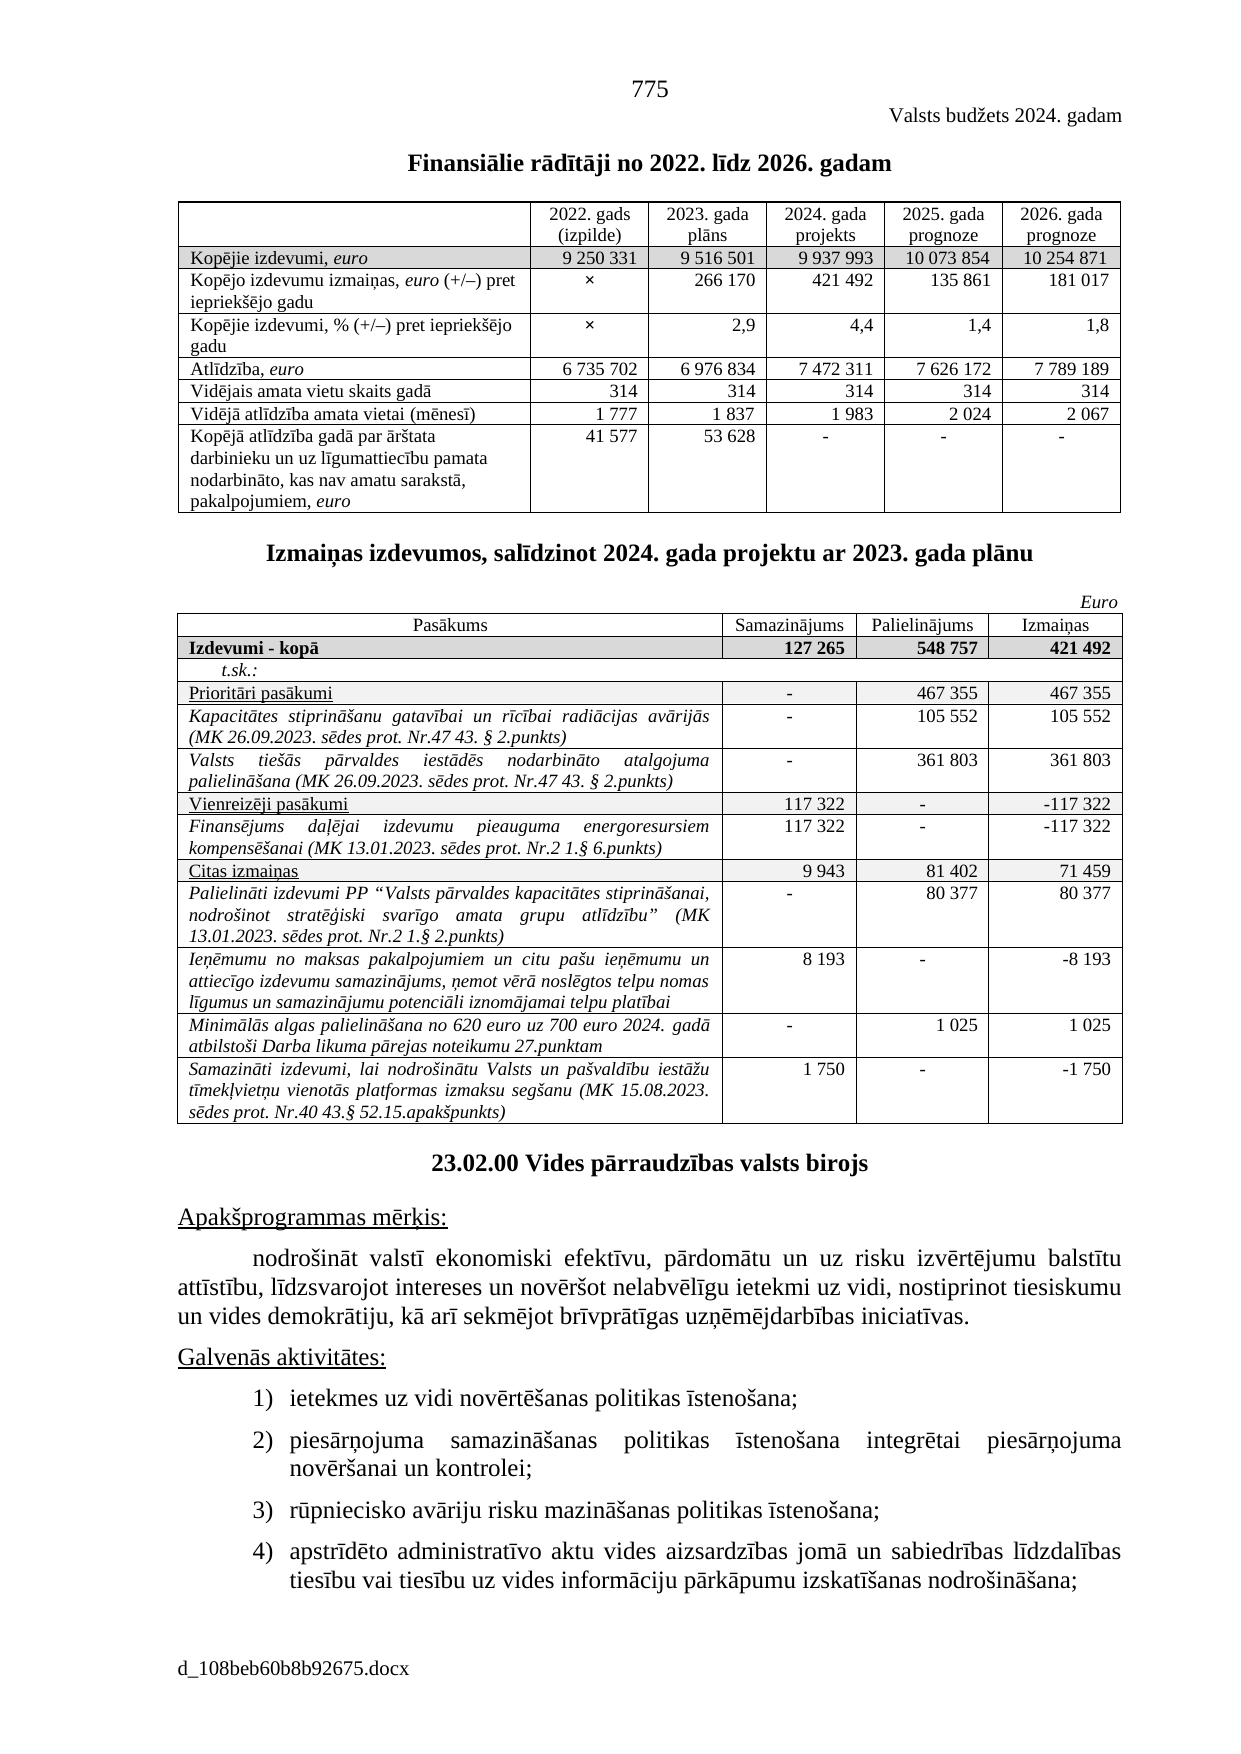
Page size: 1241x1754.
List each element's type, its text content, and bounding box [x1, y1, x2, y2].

table_cell - [1003, 425, 1120, 512]
table_cell 71 459 [989, 860, 1122, 881]
table_cell Kopējie izdevumi, % (+/–) pret iepriekšējo gadu [179, 314, 530, 357]
table_cell Finansējums daļējai izdevumu pieauguma energoresursiem kompensēšanai (MK 13.01.2023. sēdes prot. Nr.2 1.§ 6.punkts) [178, 815, 722, 858]
table_cell Citas izmaiņas [178, 860, 722, 881]
list rūpniecisko avāriju risku mazināšanas politikas īstenošana; [252, 1495, 1122, 1523]
table_cell - [723, 749, 856, 792]
table_cell 314 [767, 380, 884, 402]
table_cell - [885, 425, 1002, 512]
table_cell 80 377 [857, 882, 988, 947]
table_cell Valsts tiešās pārvaldes iestādēs nodarbināto atalgojuma palielināšana (MK 26.09.2023. sēdes prot. Nr.47 43. § 2.punkts) [178, 749, 722, 792]
text Galvenās aktivitātes: [177, 1342, 1122, 1371]
table_cell 1,4 [885, 314, 1002, 357]
table_cell 314 [531, 380, 648, 402]
table_cell 1 750 [723, 1058, 856, 1122]
table_cell 421 492 [989, 637, 1122, 658]
table_header 2023. gada plāns [649, 203, 766, 246]
table_cell 1 025 [989, 1014, 1122, 1057]
table_cell - [723, 1014, 856, 1057]
table_cell 81 402 [857, 860, 988, 881]
table_cell 105 552 [857, 705, 988, 748]
text Finansiālie rādītāji no 2022. līdz 2026. gadam [177, 148, 1122, 176]
table_cell 7 472 311 [767, 358, 884, 379]
table_cell 8 193 [723, 948, 856, 1013]
table_cell 361 803 [857, 749, 988, 792]
table_cell 467 355 [989, 682, 1122, 703]
table_cell 2,9 [649, 314, 766, 357]
table_cell 361 803 [989, 749, 1122, 792]
table_cell - [723, 682, 856, 703]
table_cell 41 577 [531, 425, 648, 512]
list apstrīdēto administratīvo aktu vides aizsardzības jomā un sabiedrības līdzdalības tiesību vai tiesību uz vides informāciju pārkāpumu izskatīšanas nodrošināšana; [252, 1536, 1122, 1593]
table_cell 1 837 [649, 403, 766, 424]
table_cell 105 552 [989, 705, 1122, 748]
table_cell 548 757 [857, 637, 988, 658]
table_header 2024. gada projekts [767, 203, 884, 246]
table_header Palielinājums [857, 614, 988, 636]
table_cell 135 861 [885, 269, 1002, 312]
table_cell -1 750 [989, 1058, 1122, 1122]
table_cell Vienreizēji pasākumi [178, 793, 722, 814]
table_cell 117 322 [723, 793, 856, 814]
table_cell -117 322 [989, 793, 1122, 814]
table_cell Atlīdzība, euro [179, 358, 530, 379]
table_cell 117 322 [723, 815, 856, 858]
table_cell 2 024 [885, 403, 1002, 424]
table_cell × [531, 269, 648, 312]
table_cell Vidējais amata vietu skaits gadā [179, 380, 530, 402]
table_cell Prioritāri pasākumi [178, 682, 722, 703]
table_cell Kopējo izdevumu izmaiņas, euro (+/–) pret iepriekšējo gadu [179, 269, 530, 312]
table_cell 1 025 [857, 1014, 988, 1057]
table_cell 127 265 [723, 637, 856, 658]
list piesārņojuma samazināšanas politikas īstenošana integrētai piesārņojuma novēršanai un kontrolei; [252, 1425, 1122, 1482]
table_header 2022. gads (izpilde) [531, 203, 648, 246]
table_cell 9 516 501 [649, 247, 766, 268]
table_cell 421 492 [767, 269, 884, 312]
text nodrošināt valstī ekonomiski efektīvu, pārdomātu un uz risku izvērtējumu balstītu attīstību, līdzsvarojot intereses un novēršot nelabvēlīgu ietekmi uz vidi, nostiprinot tiesiskumu un vides demokrātiju, kā arī sekmējot brīvprātīgas uzņēmējdarbības iniciatīvas. [177, 1243, 1122, 1330]
text Euro [1002, 591, 1122, 613]
text Apakšprogrammas mērķis: [177, 1202, 1122, 1231]
table_cell 6 976 834 [649, 358, 766, 379]
table_cell 467 355 [857, 682, 988, 703]
table_header 2026. gada prognoze [1003, 203, 1120, 246]
table_cell - [857, 793, 988, 814]
table_cell Ieņēmumu no maksas pakalpojumiem un citu pašu ieņēmumu un attiecīgo izdevumu samazinājums, ņemot vērā noslēgtos telpu nomas līgumus un samazinājumu potenciāli iznomājamai telpu platībai [178, 948, 722, 1013]
table_cell 10 073 854 [885, 247, 1002, 268]
table_cell Kopējā atlīdzība gadā par ārštata darbinieku un uz līgumattiecību pamata nodarbināto, kas nav amatu sarakstā, pakalpojumiem, euro [179, 425, 530, 512]
text Izmaiņas izdevumos, salīdzinot 2024. gada projektu ar 2023. gada plānu [177, 538, 1122, 566]
table_cell Kapacitātes stiprināšanu gatavībai un rīcībai radiācijas avārijās (MK 26.09.2023. sēdes prot. Nr.47 43. § 2.punkts) [178, 705, 722, 748]
table_cell -117 322 [989, 815, 1122, 858]
table_cell 7 626 172 [885, 358, 1002, 379]
table_cell - [767, 425, 884, 512]
table_cell 80 377 [989, 882, 1122, 947]
table_cell - [723, 882, 856, 947]
table_cell t.sk.: [178, 659, 1122, 681]
table_cell - [857, 948, 988, 1013]
table_cell 1,8 [1003, 314, 1120, 357]
table_cell 7 789 189 [1003, 358, 1120, 379]
table_cell 181 017 [1003, 269, 1120, 312]
table_cell 10 254 871 [1003, 247, 1120, 268]
table_cell Samazināti izdevumi, lai nodrošinātu Valsts un pašvaldību iestāžu tīmekļvietņu vienotās platformas izmaksu segšanu (MK 15.08.2023. sēdes prot. Nr.40 43.§ 52.15.apakšpunkts) [178, 1058, 722, 1122]
table_cell 9 937 993 [767, 247, 884, 268]
table_cell 53 628 [649, 425, 766, 512]
table_cell Palielināti izdevumi PP “Valsts pārvaldes kapacitātes stiprināšanai, nodrošinot stratēģiski svarīgo amata grupu atlīdzību” (MK 13.01.2023. sēdes prot. Nr.2 1.§ 2.punkts) [178, 882, 722, 947]
table_cell 1 983 [767, 403, 884, 424]
table_cell 314 [1003, 380, 1120, 402]
table_cell - [857, 1058, 988, 1122]
table_header Pasākums [178, 614, 722, 636]
table_cell × [531, 314, 648, 357]
table_cell - [723, 705, 856, 748]
table_cell Minimālās algas palielināšana no 620 euro uz 700 euro 2024. gadā atbilstoši Darba likuma pārejas noteikumu 27.punktam [178, 1014, 722, 1057]
table_cell Kopējie izdevumi, euro [179, 247, 530, 268]
table_cell 4,4 [767, 314, 884, 357]
table_cell -8 193 [989, 948, 1122, 1013]
table_cell 314 [885, 380, 1002, 402]
table_header [179, 203, 530, 246]
table_cell 314 [649, 380, 766, 402]
list ietekmes uz vidi novērtēšanas politikas īstenošana; [252, 1383, 1122, 1412]
table_cell Vidējā atlīdzība amata vietai (mēnesī) [179, 403, 530, 424]
table_header Samazinājums [723, 614, 856, 636]
table_cell 9 250 331 [531, 247, 648, 268]
table_cell 6 735 702 [531, 358, 648, 379]
table_header 2025. gada prognoze [885, 203, 1002, 246]
table_cell 2 067 [1003, 403, 1120, 424]
text 23.02.00 Vides pārraudzības valsts birojs [177, 1148, 1122, 1177]
table_header Izmaiņas [989, 614, 1122, 636]
table_cell 1 777 [531, 403, 648, 424]
table_cell - [857, 815, 988, 858]
table_cell 266 170 [649, 269, 766, 312]
table_cell 9 943 [723, 860, 856, 881]
table_cell Izdevumi - kopā [178, 637, 722, 658]
